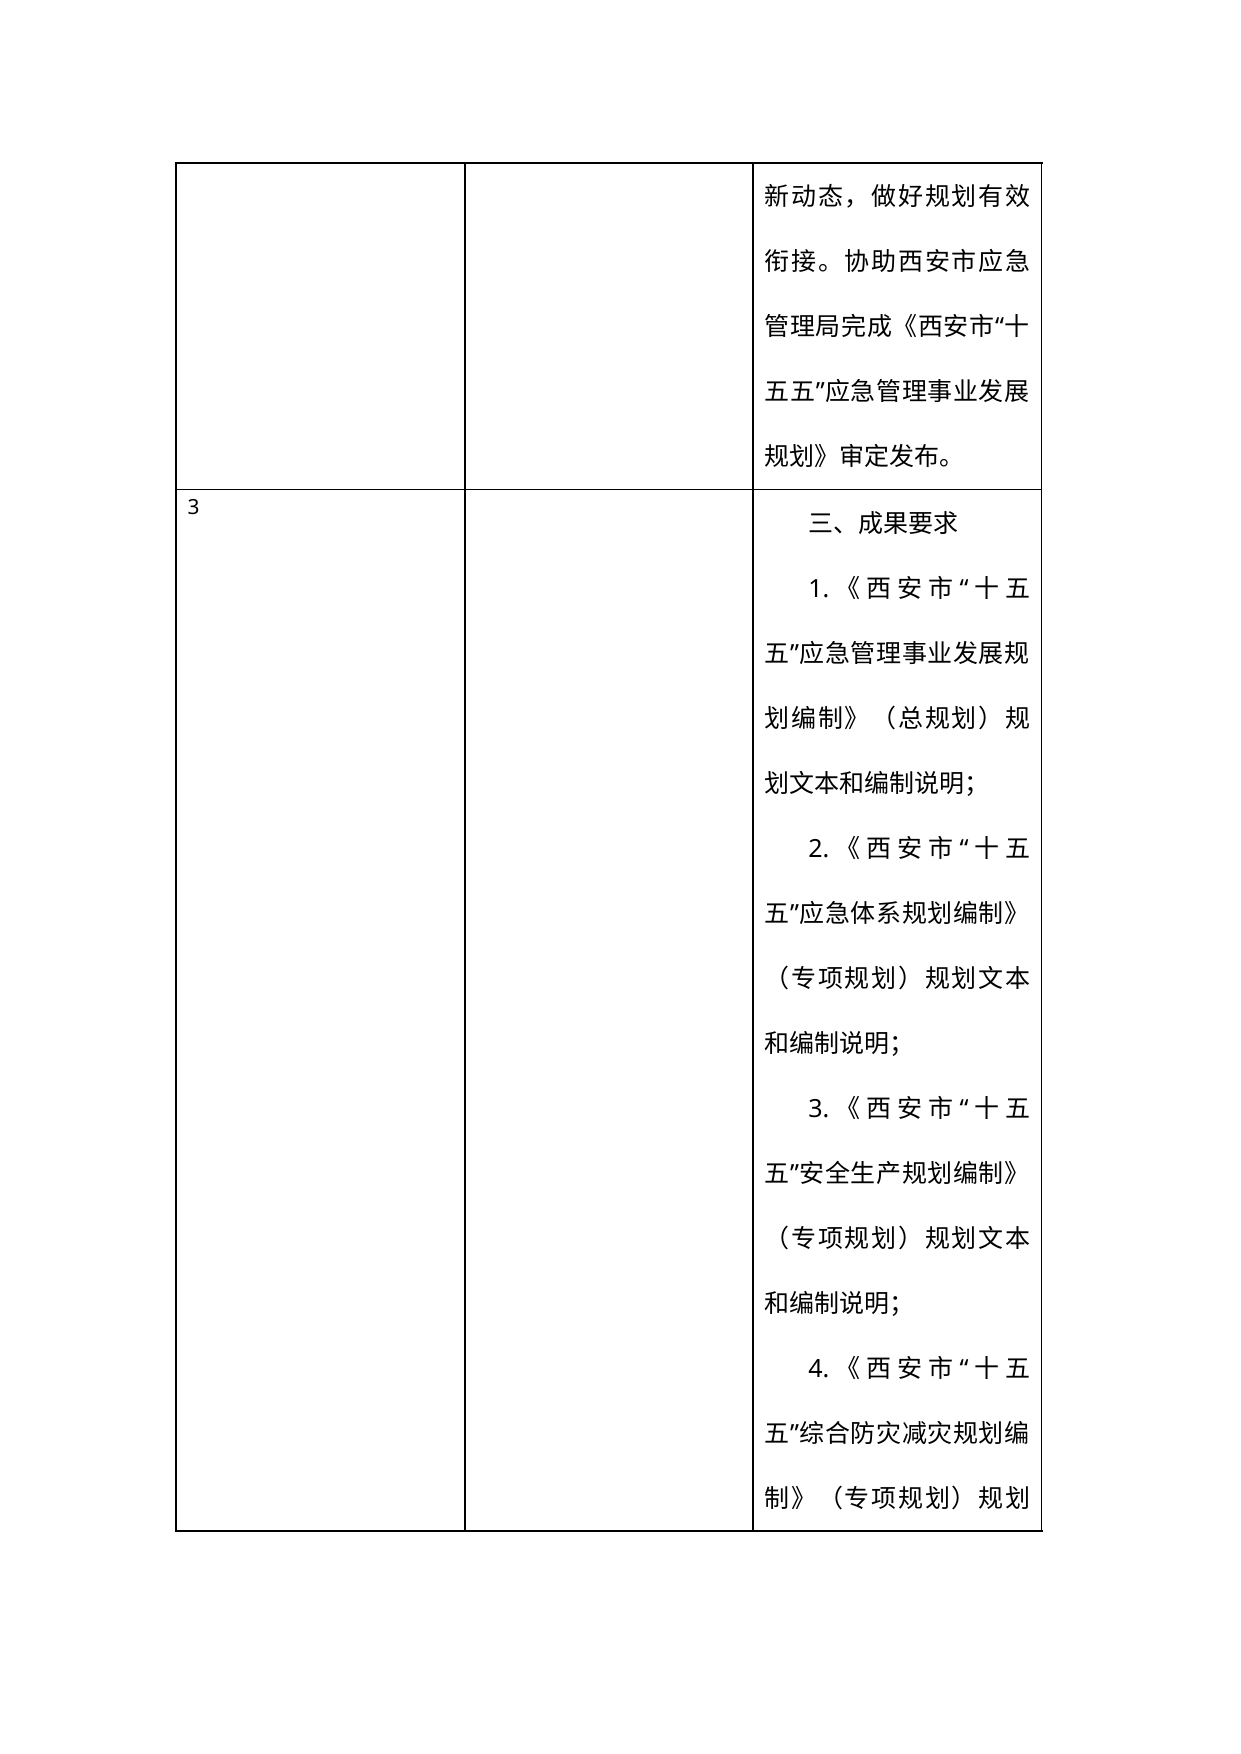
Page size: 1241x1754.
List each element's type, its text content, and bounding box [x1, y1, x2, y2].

table_cell [466, 164, 752, 488]
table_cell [754, 164, 1041, 488]
table_cell 2 [177, 164, 464, 488]
table_cell 3 [177, 490, 464, 1530]
table_cell [466, 490, 752, 1530]
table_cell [754, 490, 1041, 1530]
